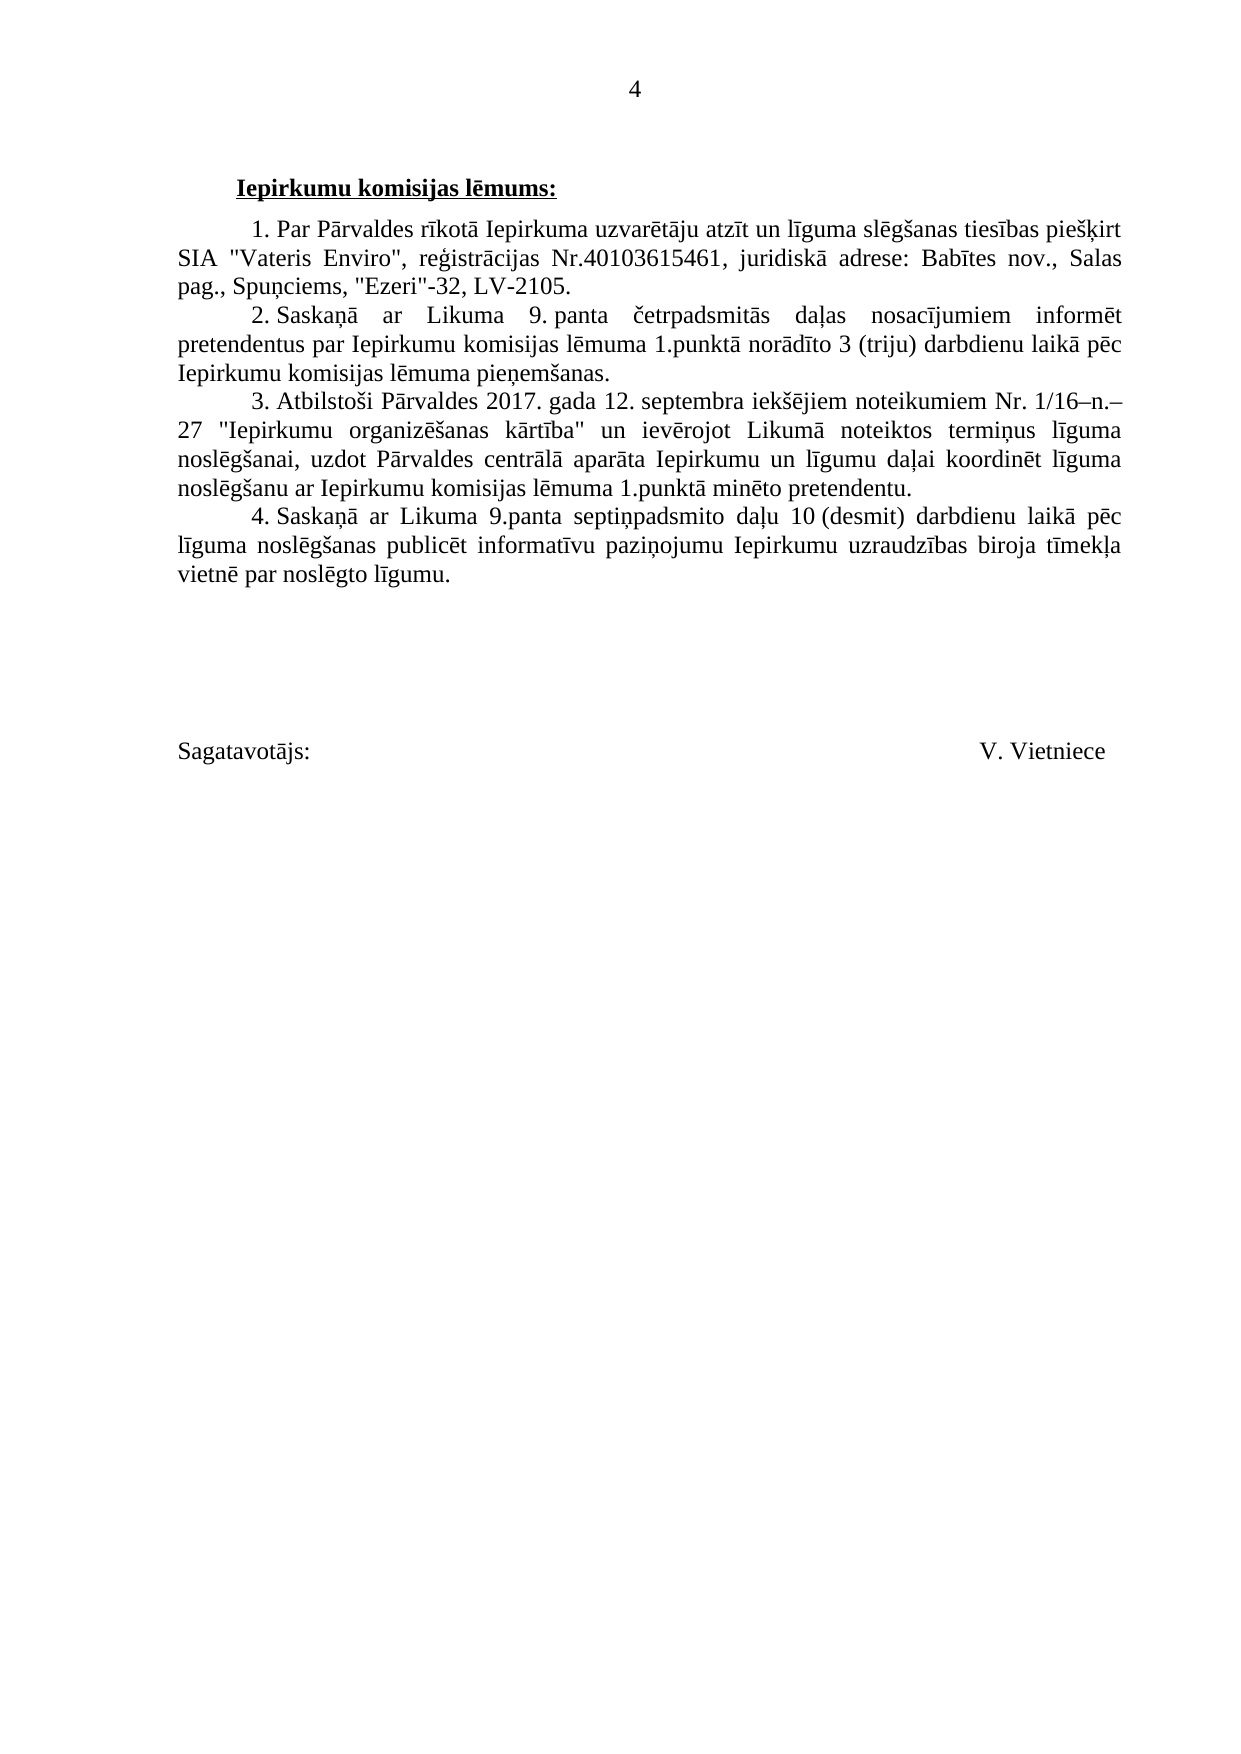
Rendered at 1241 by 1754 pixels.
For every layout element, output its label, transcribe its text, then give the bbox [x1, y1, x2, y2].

text 3. Atbilstoši Pārvaldes 2017. gada 12. septembra iekšējiem noteikumiem Nr. 1/16–n.–27 "Iepirkumu organizēšanas kārtība" un ievērojot Likumā noteiktos termiņus līguma noslēgšanai, uzdot Pārvaldes centrālā aparāta Iepirkumu un līgumu daļai koordinēt līguma noslēgšanu ar Iepirkumu komisijas lēmuma 1.punktā minēto pretendentu. [177, 386, 1122, 501]
text Sagatavotājs: V. Vietniece [177, 736, 1122, 765]
text Iepirkumu komisijas lēmums: [177, 173, 1093, 201]
text 4. Saskaņā ar Likuma 9.panta septiņpadsmito daļu 10 (desmit) darbdienu laikā pēc līguma noslēgšanas publicēt informatīvu paziņojumu Iepirkumu uzraudzības biroja tīmekļa vietnē par noslēgto līgumu. [177, 501, 1122, 588]
text 2. Saskaņā ar Likuma 9. panta četrpadsmitās daļas nosacījumiem informēt pretendentus par Iepirkumu komisijas lēmuma 1.punktā norādīto 3 (triju) darbdienu laikā pēc Iepirkumu komisijas lēmuma pieņemšanas. [177, 300, 1122, 386]
text 1. Par Pārvaldes rīkotā Iepirkuma uzvarētāju atzīt un līguma slēgšanas tiesības piešķirt SIA "Vateris Enviro", reģistrācijas Nr.40103615461, juridiskā adrese: Babītes nov., Salas pag., Spuņciems, "Ezeri"-32, LV-2105. [177, 214, 1122, 300]
